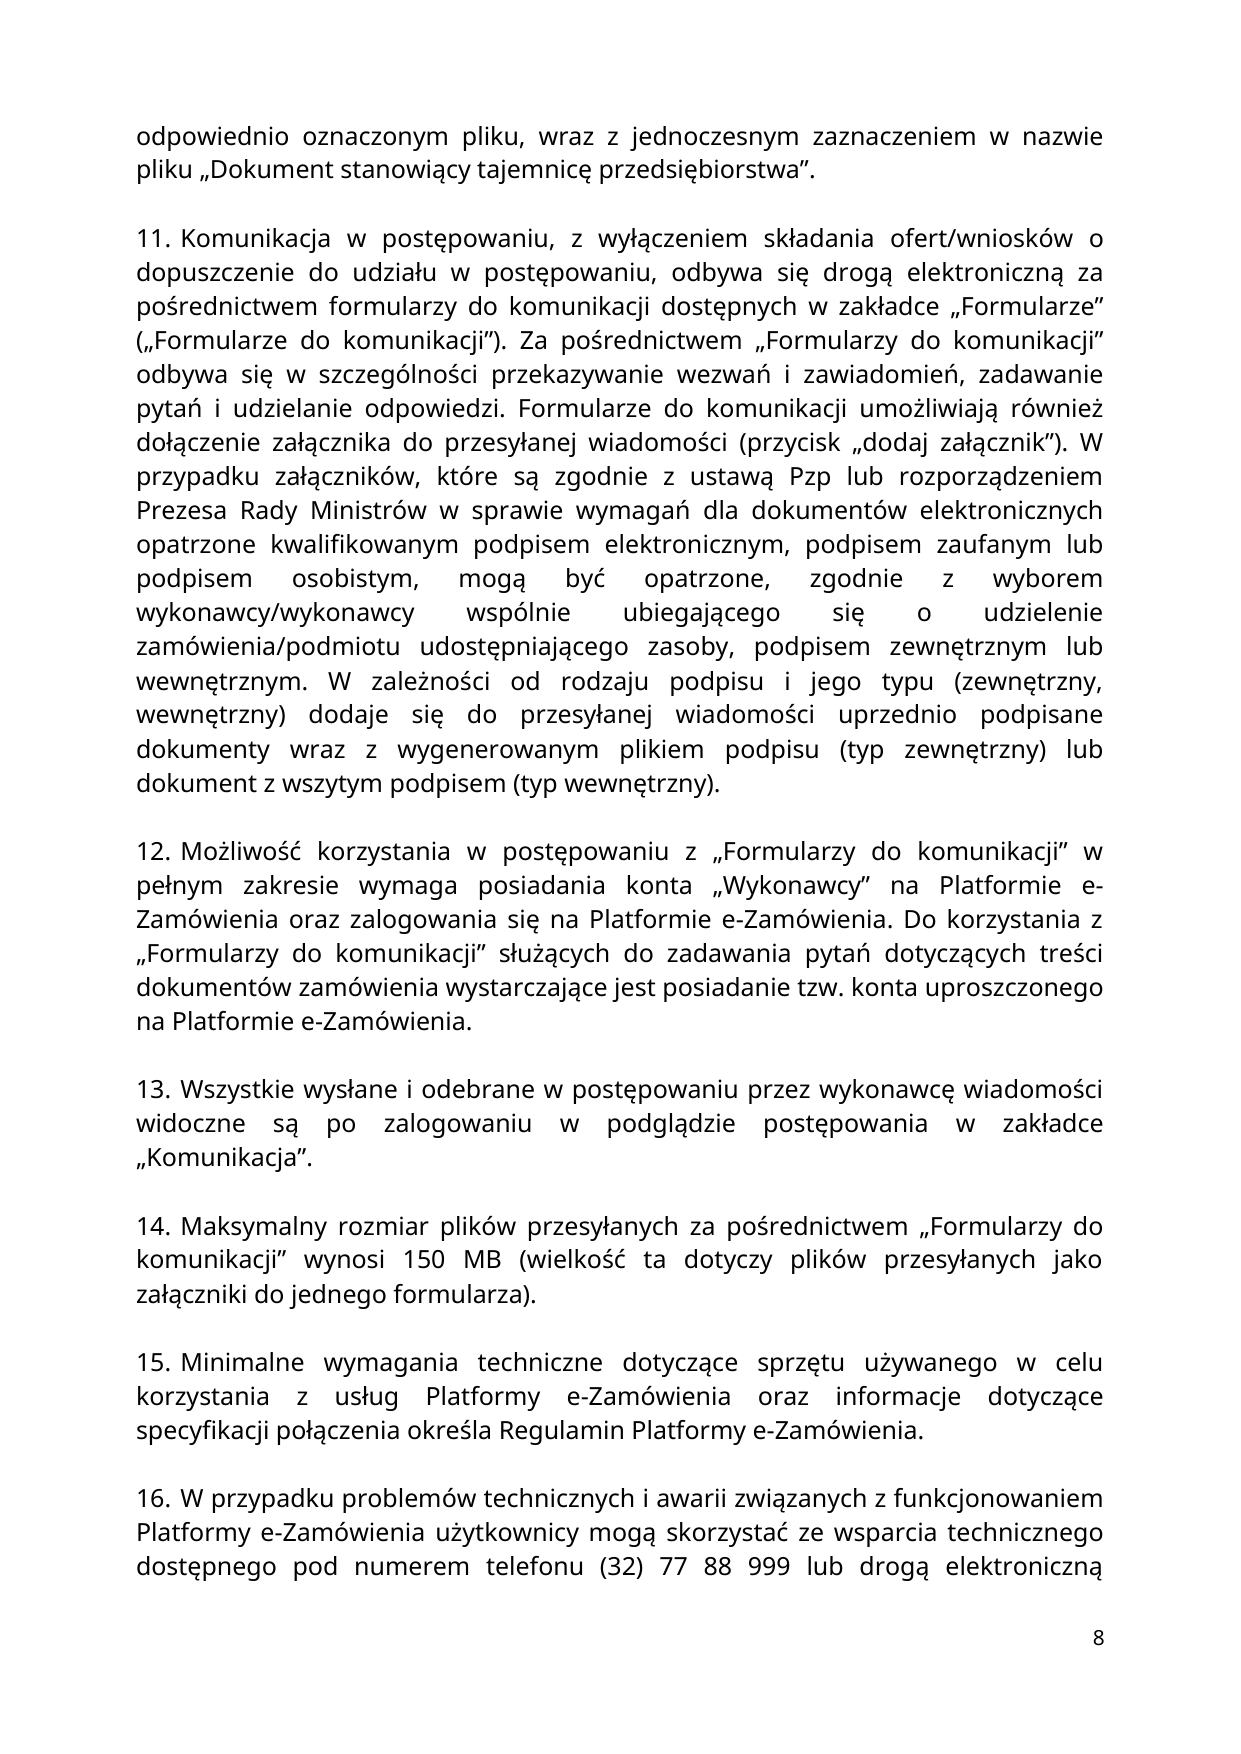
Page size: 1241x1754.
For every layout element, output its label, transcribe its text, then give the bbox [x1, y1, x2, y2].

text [136, 118, 1104, 186]
text 14. Maksymalny rozmiar plików przesyłanych za pośrednictwem „Formularzy do komunikacji” wynosi 150 MB (wielkość ta dotyczy plików przesyłanych jako załączniki do jednego formularza). [136, 1208, 1104, 1310]
text 15. Minimalne wymagania techniczne dotyczące sprzętu używanego w celu korzystania z usług Platformy e-Zamówienia oraz informacje dotyczące specyfikacji połączenia określa Regulamin Platformy e-Zamówienia. [136, 1344, 1104, 1447]
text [136, 1481, 1104, 1583]
text 12. Możliwość korzystania w postępowaniu z „Formularzy do komunikacji” w pełnym zakresie wymaga posiadania konta „Wykonawcy” na Platformie e-Zamówienia oraz zalogowania się na Platformie e-Zamówienia. Do korzystania z „Formularzy do komunikacji” służących do zadawania pytań dotyczących treści dokumentów zamówienia wystarczające jest posiadanie tzw. konta uproszczonego na Platformie e-Zamówienia. [136, 833, 1104, 1038]
text 13. Wszystkie wysłane i odebrane w postępowaniu przez wykonawcę wiadomości widoczne są po zalogowaniu w podglądzie postępowania w zakładce „Komunikacja”. [136, 1072, 1104, 1174]
text 11. Komunikacja w postępowaniu, z wyłączeniem składania ofert/wniosków o dopuszczenie do udziału w postępowaniu, odbywa się drogą elektroniczną za pośrednictwem formularzy do komunikacji dostępnych w zakładce „Formularze” („Formularze do komunikacji”). Za pośrednictwem „Formularzy do komunikacji” odbywa się w szczególności przekazywanie wezwań i zawiadomień, zadawanie pytań i udzielanie odpowiedzi. Formularze do komunikacji umożliwiają również dołączenie załącznika do przesyłanej wiadomości (przycisk „dodaj załącznik”). W przypadku załączników, które są zgodnie z ustawą Pzp lub rozporządzeniem Prezesa Rady Ministrów w sprawie wymagań dla dokumentów elektronicznych opatrzone kwalifikowanym podpisem elektronicznym, podpisem zaufanym lub podpisem osobistym, mogą być opatrzone, zgodnie z wyborem wykonawcy/wykonawcy wspólnie ubiegającego się o udzielenie zamówienia/podmiotu udostępniającego zasoby, podpisem zewnętrznym lub wewnętrznym. W zależności od rodzaju podpisu i jego typu (zewnętrzny, wewnętrzny) dodaje się do przesyłanej wiadomości uprzednio podpisane dokumenty wraz z wygenerowanym plikiem podpisu (typ zewnętrzny) lub dokument z wszytym podpisem (typ wewnętrzny). [136, 220, 1104, 799]
